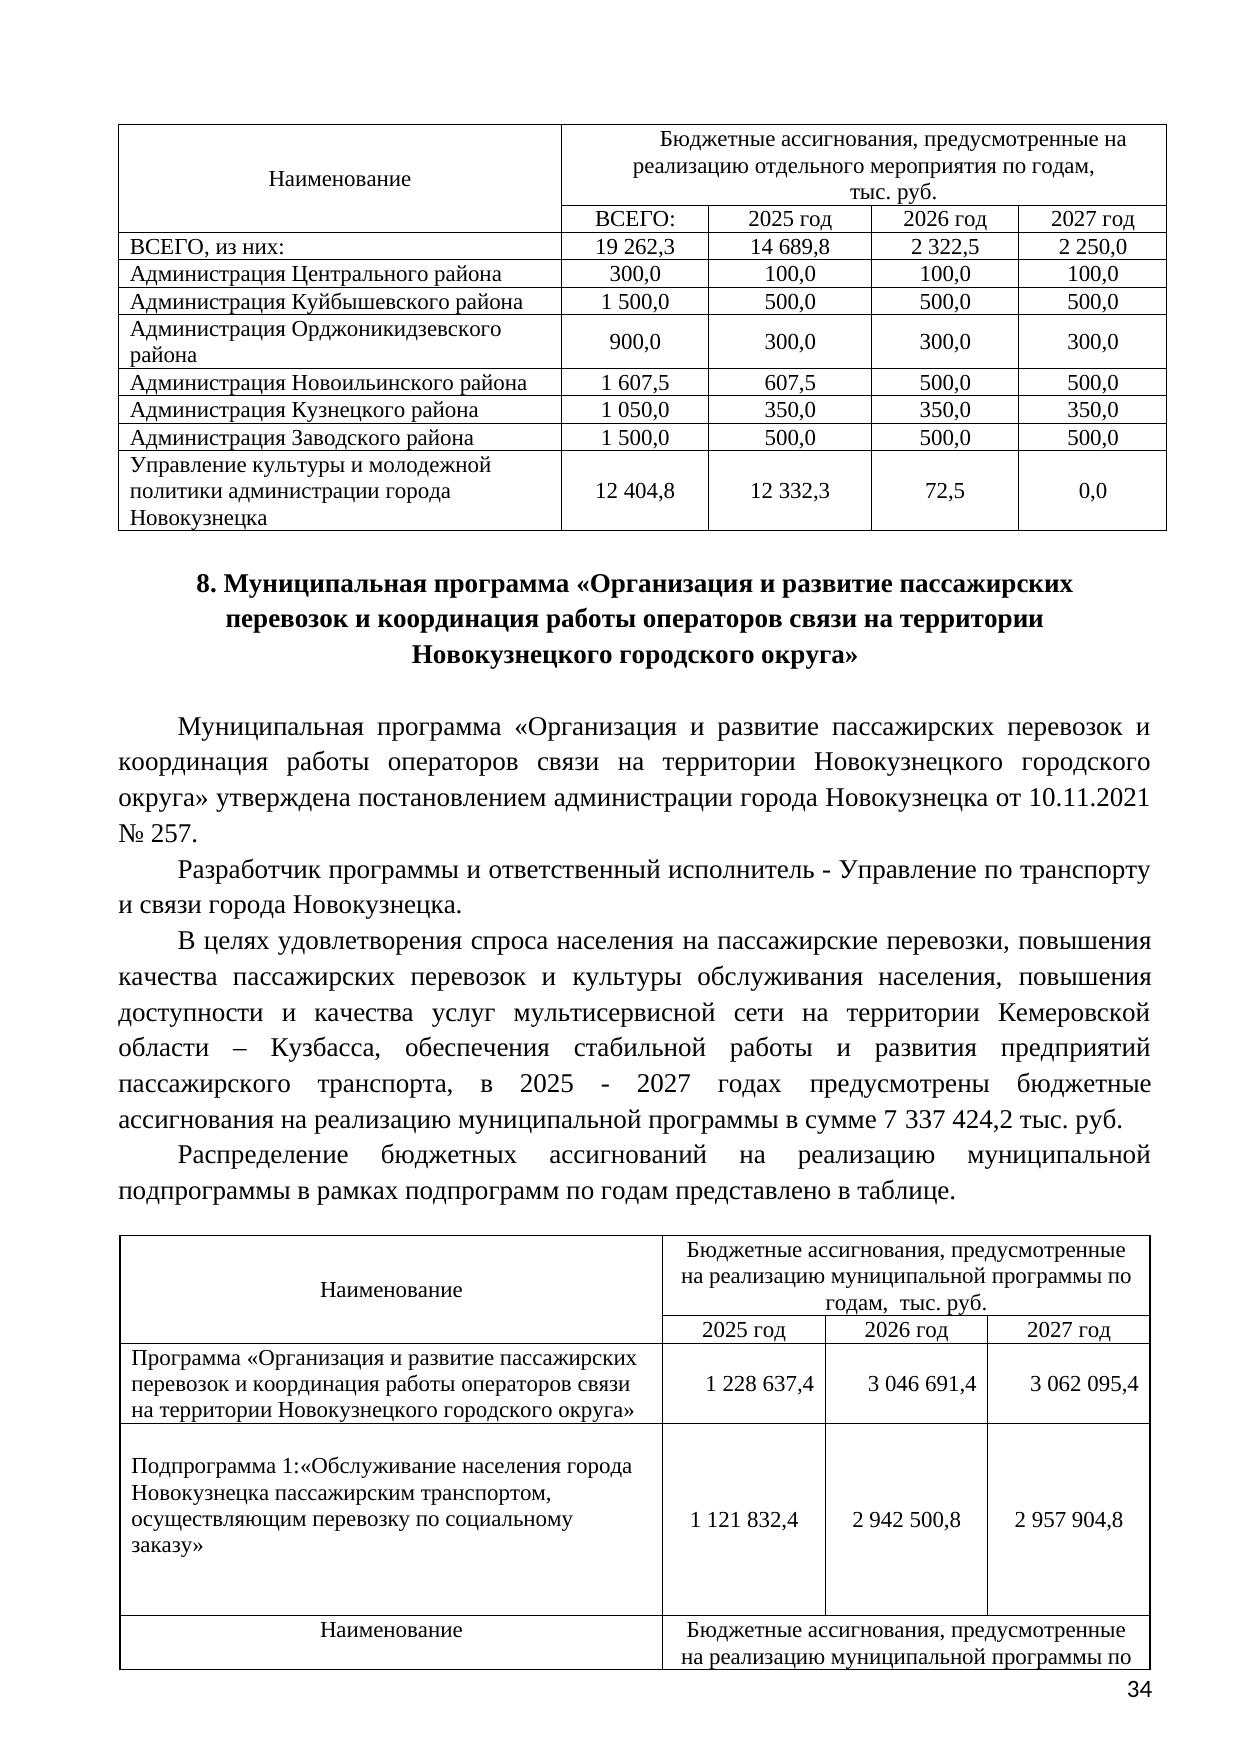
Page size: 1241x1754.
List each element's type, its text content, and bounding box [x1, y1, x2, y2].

table_cell 2 942 500,8 [826, 1424, 987, 1615]
table_cell Подпрограмма 1:«Обслуживание населения города Новокузнецка пассажирским транспортом, осуществляющим перевозку по социальному заказу» [121, 1424, 662, 1615]
table_cell 350,0 [1019, 396, 1166, 423]
table_cell 2 322,5 [872, 233, 1018, 259]
table_cell 500,0 [1019, 424, 1166, 450]
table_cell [663, 1616, 1149, 1669]
table_cell Администрация Новоильинского района [119, 369, 561, 395]
text Распределение бюджетных ассигнований на реализацию муниципальной подпрограммы в рамках подпрограмм по годам представлено в таблице. [118, 1138, 1152, 1205]
table_cell 300,0 [709, 315, 871, 368]
table_header Наименование [119, 125, 561, 232]
table_cell 900,0 [562, 315, 708, 368]
table_cell 2026 год [872, 206, 1018, 232]
table_cell 100,0 [709, 260, 871, 287]
table_cell 500,0 [709, 288, 871, 314]
table_cell 1 121 832,4 [663, 1424, 825, 1615]
table_cell Администрация Центрального района [119, 260, 561, 287]
table_cell ВСЕГО: [562, 206, 708, 232]
table_cell 72,5 [872, 451, 1018, 530]
table_cell Администрация Кузнецкого района [119, 396, 561, 423]
text В целях удовлетворения спроса населения на пассажирские перевозки, повышения качества пассажирских перевозок и культуры обслуживания населения, повышения доступности и качества услуг мультисервисной сети на территории Кемеровской области – Кузбасса, обеспечения стабильной работы и развития предприятий пассажирского транспорта, в 2025 - 2027 годах предусмотрены бюджетные ассигнования на реализацию муниципальной программы в сумме 7 337 424,2 тыс. руб. [118, 924, 1152, 1134]
table_cell 500,0 [1019, 288, 1166, 314]
table_cell 350,0 [872, 396, 1018, 423]
table_cell Управление культуры и молодежной политики администрации города Новокузнецка [119, 451, 561, 530]
table_cell 12 404,8 [562, 451, 708, 530]
table_cell 100,0 [1019, 260, 1166, 287]
text Разработчик программы и ответственный исполнитель - Управление по транспорту и связи города Новокузнецка. [118, 853, 1152, 919]
table_cell 300,0 [872, 315, 1018, 368]
table_cell 2 957 904,8 [988, 1424, 1149, 1615]
table_cell Администрация Куйбышевского района [119, 288, 561, 314]
table_cell 0,0 [1019, 451, 1166, 530]
table_cell 500,0 [872, 288, 1018, 314]
table_cell 12 332,3 [709, 451, 871, 530]
table_cell ВСЕГО, из них: [119, 233, 561, 259]
table_cell 607,5 [709, 369, 871, 395]
table_cell 1 607,5 [562, 369, 708, 395]
table_cell 2025 год [663, 1316, 825, 1342]
table_cell 500,0 [872, 369, 1018, 395]
table_cell 3 062 095,4 [988, 1344, 1149, 1423]
table_cell 3 046 691,4 [826, 1344, 987, 1423]
table_cell 300,0 [562, 260, 708, 287]
table_cell 500,0 [709, 424, 871, 450]
text перевозок и координация работы операторов связи на территории [118, 603, 1152, 634]
table_cell Администрация Заводского района [119, 424, 561, 450]
table_cell 19 262,3 [562, 233, 708, 259]
table_cell 100,0 [872, 260, 1018, 287]
table_cell 2 250,0 [1019, 233, 1166, 259]
table_cell 2025 год [709, 206, 871, 232]
table_cell 1 500,0 [562, 288, 708, 314]
table_cell 1 228 637,4 [663, 1344, 825, 1423]
table_header Наименование [121, 1236, 662, 1342]
table_cell Администрация Орджоникидзевского района [119, 315, 561, 368]
text Новокузнецкого городского округа» [118, 638, 1152, 669]
table_cell 500,0 [1019, 369, 1166, 395]
table_cell 2027 год [988, 1316, 1149, 1342]
table_cell 2026 год [826, 1316, 987, 1342]
table_header Бюджетные ассигнования, предусмотренные на реализацию муниципальной программы по годам, тыс. руб. [663, 1236, 1149, 1315]
table_cell Программа «Организация и развитие пассажирских перевозок и координация работы операторов связи на территории Новокузнецкого городского округа» [121, 1344, 662, 1423]
text Муниципальная программа «Организация и развитие пассажирских перевозок и координация работы операторов связи на территории Новокузнецкого городского округа» утверждена постановлением администрации города Новокузнецка от 10.11.2021 № 257. [118, 710, 1152, 848]
table_cell 2027 год [1019, 206, 1166, 232]
text 8. Муниципальная программа «Организация и развитие пассажирских [118, 567, 1152, 598]
table_header Бюджетные ассигнования, предусмотренные на реализацию отдельного мероприятия по годам, тыс. руб. [562, 125, 1166, 204]
table_cell 350,0 [709, 396, 871, 423]
table_cell Наименование [121, 1616, 662, 1669]
table_cell 500,0 [872, 424, 1018, 450]
table_cell 300,0 [1019, 315, 1166, 368]
table_cell 1 500,0 [562, 424, 708, 450]
table_cell 14 689,8 [709, 233, 871, 259]
table_cell 1 050,0 [562, 396, 708, 423]
